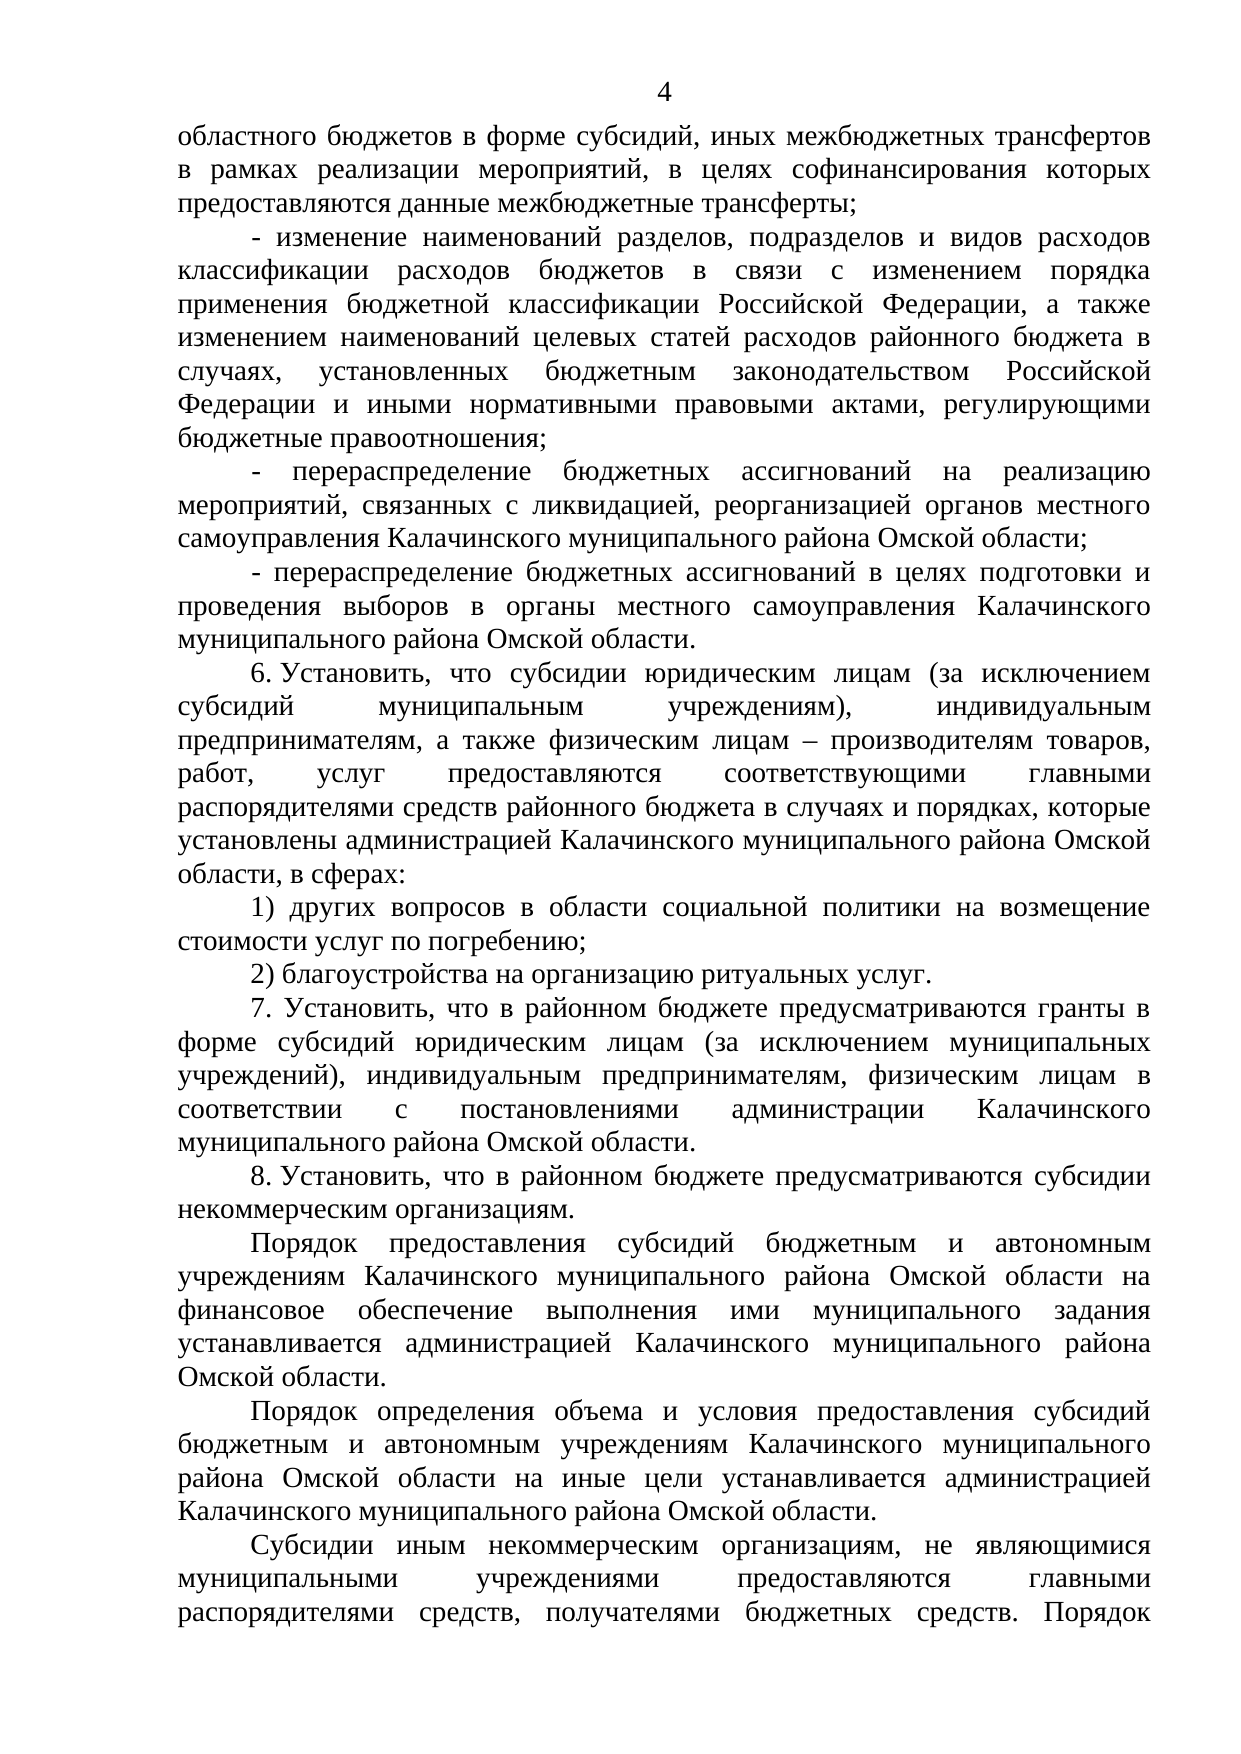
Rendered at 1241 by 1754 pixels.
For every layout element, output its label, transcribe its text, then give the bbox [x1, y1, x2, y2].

text - перераспределение бюджетных ассигнований на реализацию мероприятий, связанных с ликвидацией, реорганизацией органов местного самоуправления Калачинского муниципального района Омской области; [177, 453, 1152, 554]
text - изменение наименований разделов, подразделов и видов расходов классификации расходов бюджетов в связи с изменением порядка применения бюджетной классификации Российской Федерации, а также изменением наименований целевых статей расходов районного бюджета в случаях, установленных бюджетным законодательством Российской Федерации и иными нормативными правовыми актами, регулирующими бюджетные правоотношения; [177, 219, 1152, 453]
text Порядок определения объема и условия предоставления субсидий бюджетным и автономным учреждениям Калачинского муниципального района Омской области на иные цели устанавливается администрацией Калачинского муниципального района Омской области. [177, 1393, 1152, 1527]
text - перераспределение бюджетных ассигнований в целях подготовки и проведения выборов в органы местного самоуправления Калачинского муниципального района Омской области. [177, 554, 1152, 655]
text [177, 118, 1152, 219]
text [177, 1527, 1152, 1627]
text Порядок предоставления субсидий бюджетным и автономным учреждениям Калачинского муниципального района Омской области на финансовое обеспечение выполнения ими муниципального задания устанавливается администрацией Калачинского муниципального района Омской области. [177, 1225, 1152, 1393]
text 2) благоустройства на организацию ритуальных услуг. [177, 957, 1152, 990]
text 7. Установить, что в районном бюджете предусматриваются гранты в форме субсидий юридическим лицам (за исключением муниципальных учреждений), индивидуальным предпринимателям, физическим лицам в соответствии с постановлениями администрации Калачинского муниципального района Омской области. [177, 990, 1152, 1158]
text 8. Установить, что в районном бюджете предусматриваются субсидии некоммерческим организациям. [177, 1158, 1152, 1225]
text 1) других вопросов в области социальной политики на возмещение стоимости услуг по погребению; [177, 889, 1152, 957]
text 6. Установить, что субсидии юридическим лицам (за исключением субсидий муниципальным учреждениям), индивидуальным предпринимателям, а также физическим лицам – производителям товаров, работ, услуг предоставляются соответствующими главными распорядителями средств районного бюджета в случаях и порядках, которые установлены администрацией Калачинского муниципального района Омской области, в сферах: [177, 655, 1152, 889]
